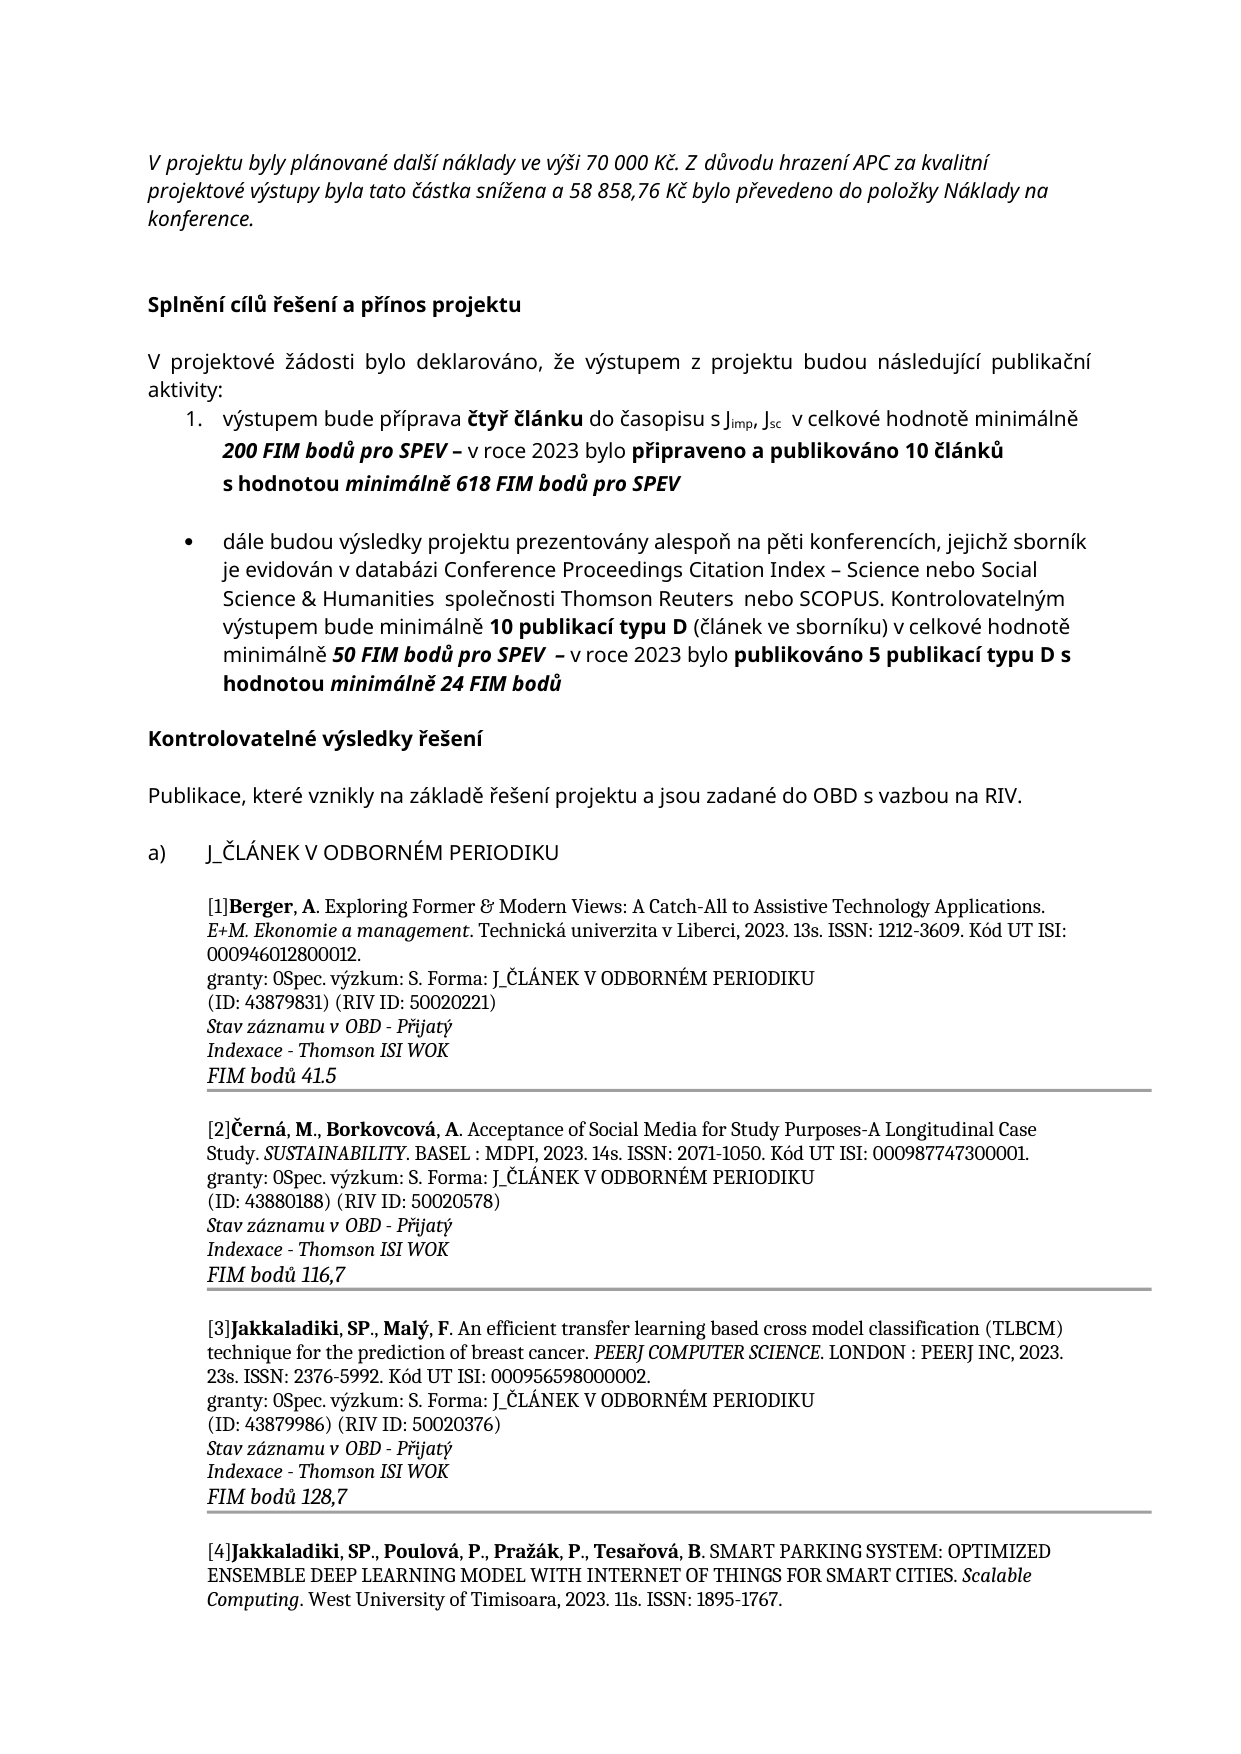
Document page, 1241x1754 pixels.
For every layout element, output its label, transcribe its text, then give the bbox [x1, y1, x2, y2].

text V projektu byly plánované další náklady ve výši 70 000 Kč. Z důvodu hrazení APC za kvalitní projektové výstupy byla tato částka snížena a 58 858,76 Kč bylo převedeno do položky Náklady na konference. [148, 148, 1092, 233]
text Indexace - Thomson ISI WOK [207, 1038, 1092, 1062]
text Stav záznamu v OBD - Přijatý [207, 1436, 1092, 1460]
list dále budou výsledky projektu prezentovány alespoň na pěti konferencích, jejichž sborník je evidován v databázi Conference Proceedings Citation Index – Science nebo Social Science & Humanities společnosti Thomson Reuters nebo SCOPUS. Kontrolovatelným výstupem bude minimálně 10 publikací typu D (článek ve sborníku) v celkové hodnotě minimálně 50 FIM bodů pro SPEV – v roce 2023 bylo publikováno 5 publikací typu D s hodnotou minimálně 24 FIM bodů [185, 527, 1092, 697]
text FIM bodů 128,7 [148, 1484, 1092, 1511]
text Stav záznamu v OBD - Přijatý [207, 1014, 1092, 1038]
text Kontrolovatelné výsledky řešení [148, 724, 1092, 752]
text [2]Černá, M., Borkovcová, A. Acceptance of Social Media for Study Purposes-A Longitudinal Case Study. SUSTAINABILITY. BASEL : MDPI, 2023. 14s. ISSN: 2071-1050. Kód UT ISI: 000987747300001. granty: 0Spec. výzkum: S. Forma: J_ČLÁNEK V ODBORNÉM PERIODIKU (ID: 43880188) (RIV ID: 50020578) [207, 1118, 1092, 1213]
text Stav záznamu v OBD - Přijatý [207, 1213, 1092, 1237]
text [1]Berger, A. Exploring Former & Modern Views: A Catch-All to Assistive Technology Applications. E+M. Ekonomie a management. Technická univerzita v Liberci, 2023. 13s. ISSN: 1212-3609. Kód UT ISI: 000946012800012. granty: 0Spec. výzkum: S. Forma: J_ČLÁNEK V ODBORNÉM PERIODIKU (ID: 43879831) (RIV ID: 50020221) [207, 895, 1092, 1014]
text [3]Jakkaladiki, SP., Malý, F. An efficient transfer learning based cross model classification (TLBCM) technique for the prediction of breast cancer. PEERJ COMPUTER SCIENCE. LONDON : PEERJ INC, 2023. 23s. ISSN: 2376-5992. Kód UT ISI: 000956598000002. granty: 0Spec. výzkum: S. Forma: J_ČLÁNEK V ODBORNÉM PERIODIKU (ID: 43879986) (RIV ID: 50020376) [207, 1316, 1092, 1436]
text V projektové žádosti bylo deklarováno, že výstupem z projektu budou následující publikační aktivity: [148, 347, 1092, 404]
text Splnění cílů řešení a přínos projektu [148, 290, 1092, 318]
text Indexace - Thomson ISI WOK [207, 1460, 1092, 1484]
text FIM bodů 41.5 [148, 1062, 1092, 1089]
text FIM bodů 116,7 [148, 1261, 1092, 1288]
text Publikace, které vznikly na základě řešení projektu a jsou zadané do OBD s vazbou na RIV. [148, 781, 1092, 809]
list výstupem bude příprava čtyř článku do časopisu s Jimp, Jsc v celkové hodnotě minimálně 200 FIM bodů pro SPEV – v roce 2023 bylo připraveno a publikováno 10 článků s hodnotou minimálně 618 FIM bodů pro SPEV [185, 404, 1092, 497]
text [207, 1539, 1092, 1611]
list J_ČLÁNEK V ODBORNÉM PERIODIKU [148, 838, 1092, 866]
text Indexace - Thomson ISI WOK [207, 1237, 1092, 1261]
